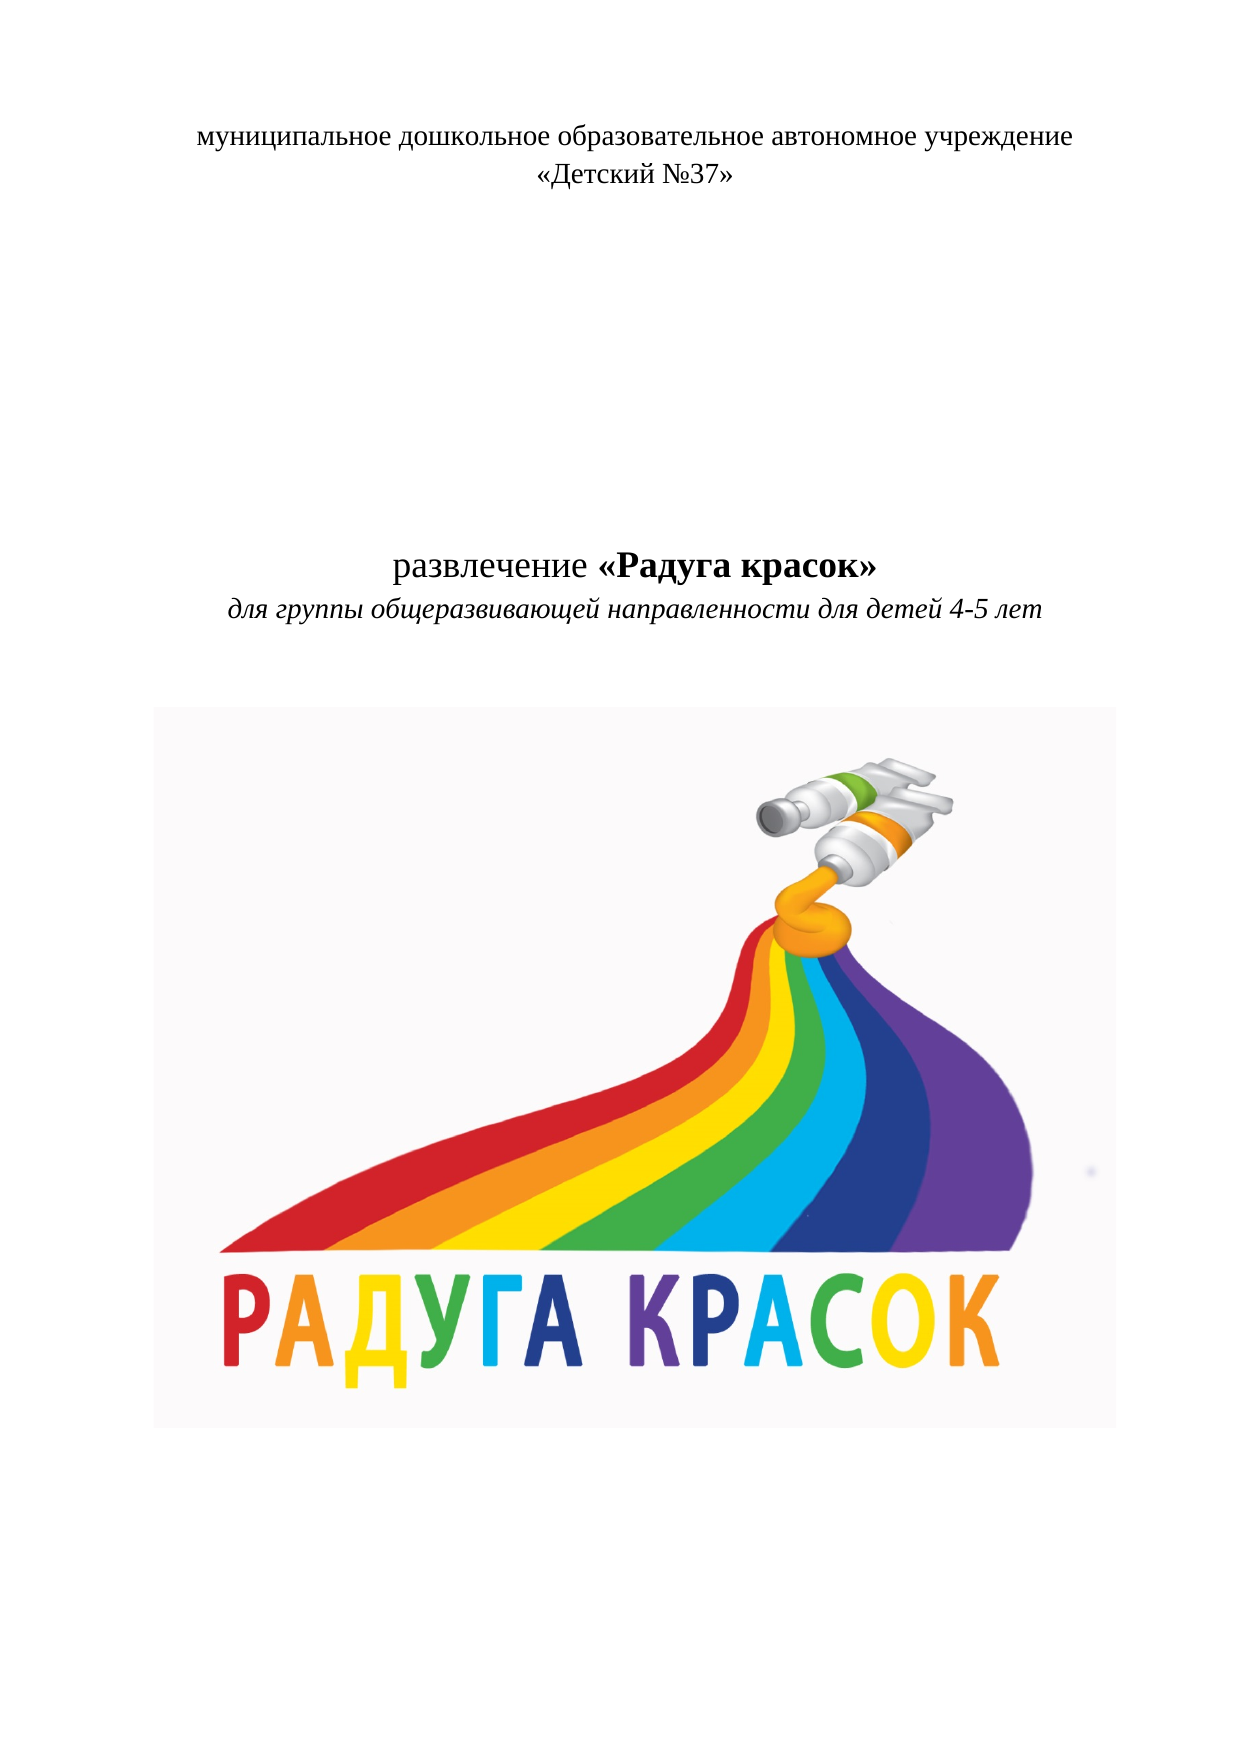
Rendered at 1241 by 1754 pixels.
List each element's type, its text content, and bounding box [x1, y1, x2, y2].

text муниципальное дошкольное образовательное автономное учреждение [118, 118, 1152, 152]
text для группы общеразвивающей направленности для детей 4-5 лет [118, 592, 1152, 625]
text «Детский №37» [118, 157, 1152, 190]
text развлечение «Радуга красок» [118, 542, 1152, 585]
picture [153, 707, 1117, 1428]
